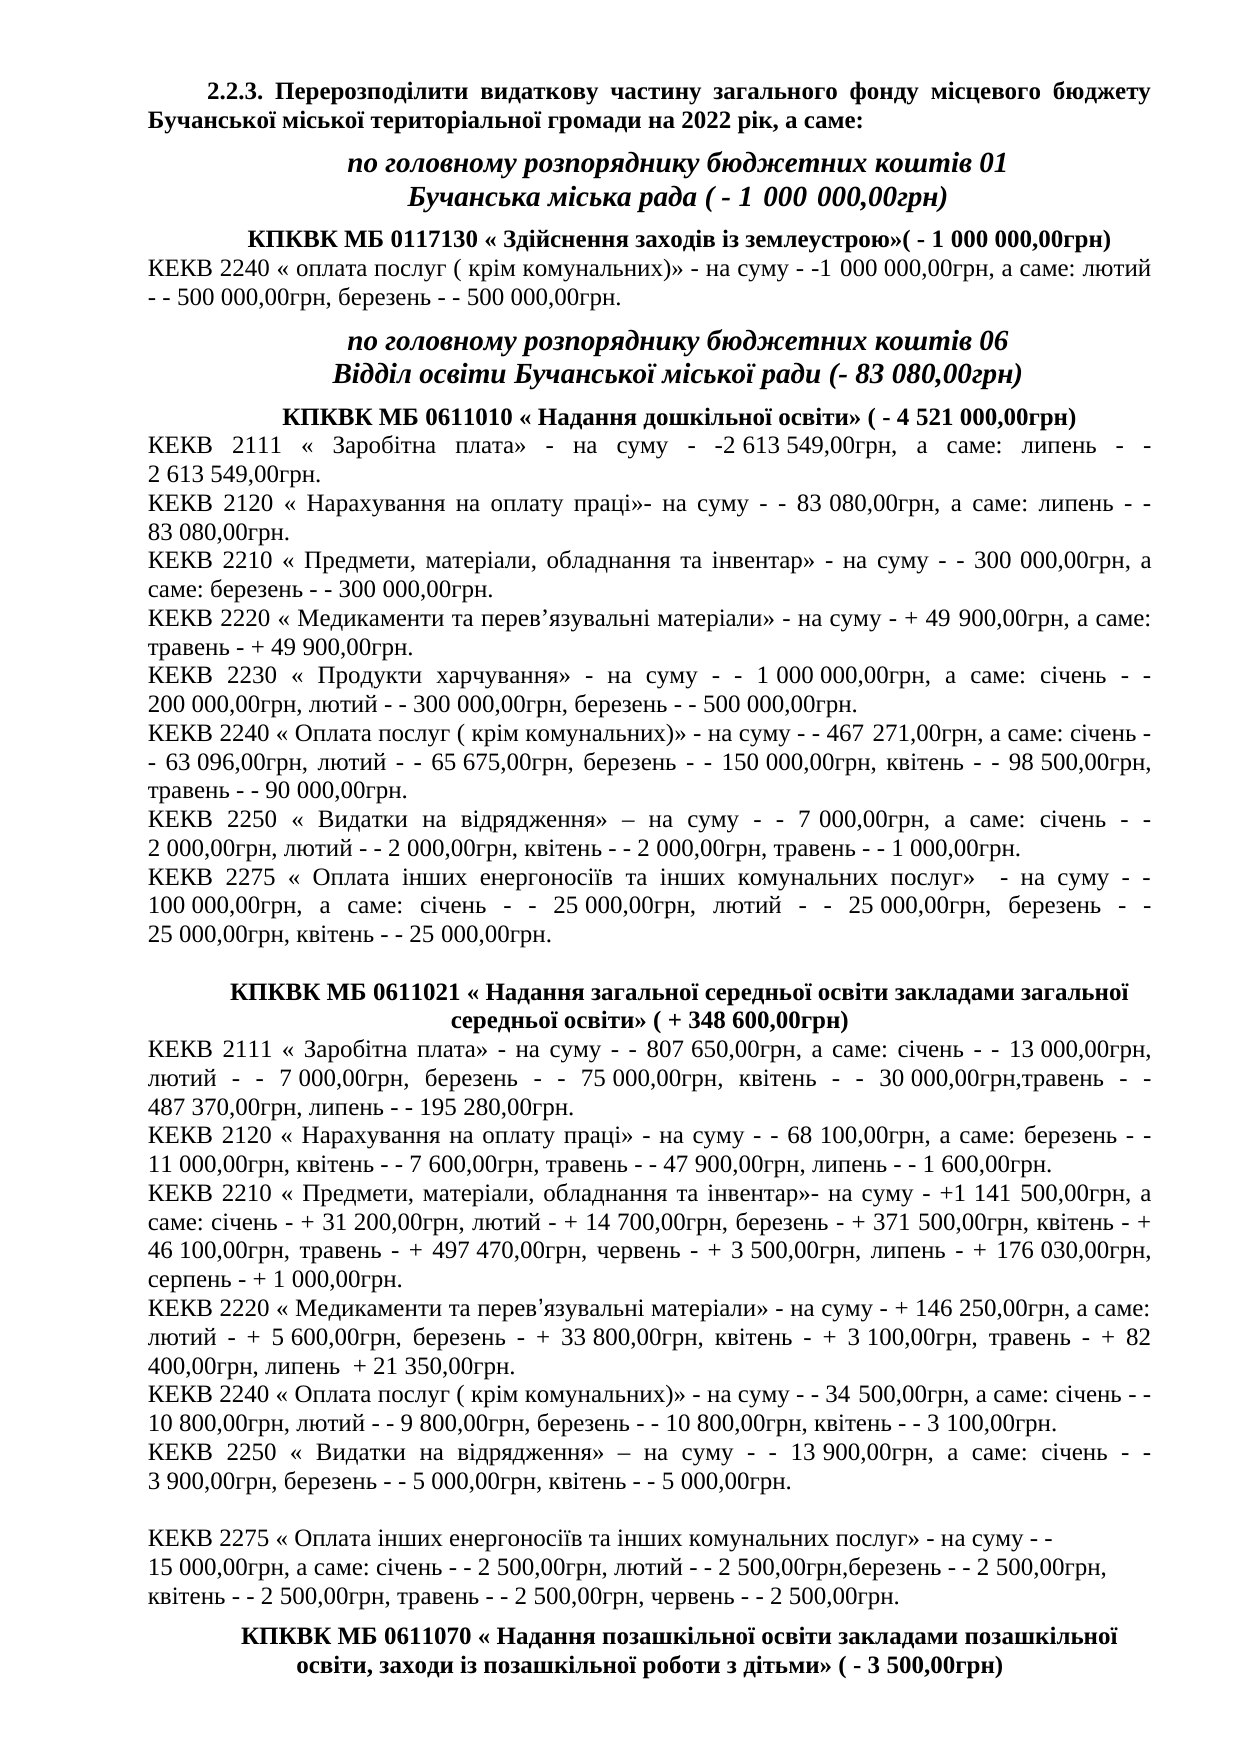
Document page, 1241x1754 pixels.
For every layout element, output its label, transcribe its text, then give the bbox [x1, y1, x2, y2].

text КЕКВ 2220 « Медикаменти та перев’язувальні матеріали» - на суму - + 146 250,00грн, а саме: лютий - + 5 600,00грн, березень - + 33 800,00грн, квітень - + 3 100,00грн, травень - + 82 400,00грн, липень + 21 350,00грн. [148, 1293, 1152, 1379]
text КЕКВ 2240 « Оплата послуг ( крім комунальних)» - на суму - - 467 271,00грн, а саме: січень - - 63 096,00грн, лютий - - 65 675,00грн, березень - - 150 000,00грн, квітень - - 98 500,00грн, травень - - 90 000,00грн. [148, 718, 1152, 804]
text КЕКВ 2210 « Предмети, матеріали, обладнання та інвентар» - на суму - - 300 000,00грн, а саме: березень - - 300 000,00грн. [148, 546, 1152, 603]
text КЕКВ 2240 « оплата послуг ( крім комунальних)» - на суму - -1 000 000,00грн, а саме: лютий - - 500 000,00грн, березень - - 500 000,00грн. [148, 253, 1152, 311]
text КПКВК МБ 0611021 « Надання загальної середньої освіти закладами загальної середньої освіти» ( + 348 600,00грн) [148, 977, 1152, 1034]
text КЕКВ 2120 « Нарахування на оплату праці» - на суму - - 68 100,00грн, а саме: березень - - 11 000,00грн, квітень - - 7 600,00грн, травень - - 47 900,00грн, липень - - 1 600,00грн. [148, 1121, 1152, 1178]
text КЕКВ 2111 « Заробітна плата» - на суму - - 807 650,00грн, а саме: січень - - 13 000,00грн, лютий - - 7 000,00грн, березень - - 75 000,00грн, квітень - - 30 000,00грн,травень - - 487 370,00грн, липень - - 195 280,00грн. [148, 1034, 1152, 1121]
text КЕКВ 2275 « Оплата інших енергоносіїв та інших комунальних послуг» - на суму - - 100 000,00грн, а саме: січень - - 25 000,00грн, лютий - - 25 000,00грн, березень - - 25 000,00грн, квітень - - 25 000,00грн. [148, 862, 1152, 948]
text Відділ освіти Бучанської міської ради (- 83 080,00грн) [148, 356, 1152, 390]
text КЕКВ 2250 « Видатки на відрядження» – на суму - - 7 000,00грн, а саме: січень - - 2 000,00грн, лютий - - 2 000,00грн, квітень - - 2 000,00грн, травень - - 1 000,00грн. [148, 804, 1152, 862]
text КЕКВ 2111 « Заробітна плата» - на суму - -2 613 549,00грн, а саме: липень - - 2 613 549,00грн. [148, 431, 1152, 488]
text по головному розпоряднику бюджетних коштів 06 [148, 323, 1152, 356]
text по головному розпоряднику бюджетних коштів 01 [148, 146, 1152, 179]
text Бучанська міська рада ( - 1 000 000,00грн) [148, 179, 1152, 213]
text КПКВК МБ 0611070 « Надання позашкільної освіти закладами позашкільної освіти, заходи із позашкільної роботи з дітьми» ( - 3 500,00грн) [148, 1621, 1152, 1679]
text КЕКВ 2220 « Медикаменти та перев’язувальні матеріали» - на суму - + 49 900,00грн, а саме: травень - + 49 900,00грн. [148, 603, 1152, 661]
text КЕКВ 2250 « Видатки на відрядження» – на суму - - 13 900,00грн, а саме: січень - - 3 900,00грн, березень - - 5 000,00грн, квітень - - 5 000,00грн. [148, 1437, 1152, 1494]
text КЕКВ 2210 « Предмети, матеріали, обладнання та інвентар»- на суму - +1 141 500,00грн, а саме: січень - + 31 200,00грн, лютий - + 14 700,00грн, березень - + 371 500,00грн, квітень - + 46 100,00грн, травень - + 497 470,00грн, червень - + 3 500,00грн, липень - + 176 030,00грн, серпень - + 1 000,00грн. [148, 1178, 1152, 1293]
text КЕКВ 2120 « Нарахування на оплату праці»- на суму - - 83 080,00грн, а саме: липень - - 83 080,00грн. [148, 488, 1152, 546]
text 2.2.3. Перерозподілити видаткову частину загального фонду місцевого бюджету Бучанської міської територіальної громади на 2022 рік, а саме: [148, 76, 1152, 133]
text КПКВК МБ 0611010 « Надання дошкільної освіти» ( - 4 521 000,00грн) [148, 402, 1152, 431]
text КЕКВ 2240 « Оплата послуг ( крім комунальних)» - на суму - - 34 500,00грн, а саме: січень - - 10 800,00грн, лютий - - 9 800,00грн, березень - - 10 800,00грн, квітень - - 3 100,00грн. [148, 1379, 1152, 1437]
text КПКВК МБ 0117130 « Здійснення заходів із землеустрою»( - 1 000 000,00грн) [148, 224, 1152, 253]
text КЕКВ 2275 « Оплата інших енергоносіїв та інших комунальних послуг» - на суму - - 15 000,00грн, а саме: січень - - 2 500,00грн, лютий - - 2 500,00грн,березень - - 2 500,00грн, квітень - - 2 500,00грн, травень - - 2 500,00грн, червень - - 2 500,00грн. [148, 1523, 1152, 1609]
text КЕКВ 2230 « Продукти харчування» - на суму - - 1 000 000,00грн, а саме: січень - - 200 000,00грн, лютий - - 300 000,00грн, березень - - 500 000,00грн. [148, 661, 1152, 718]
